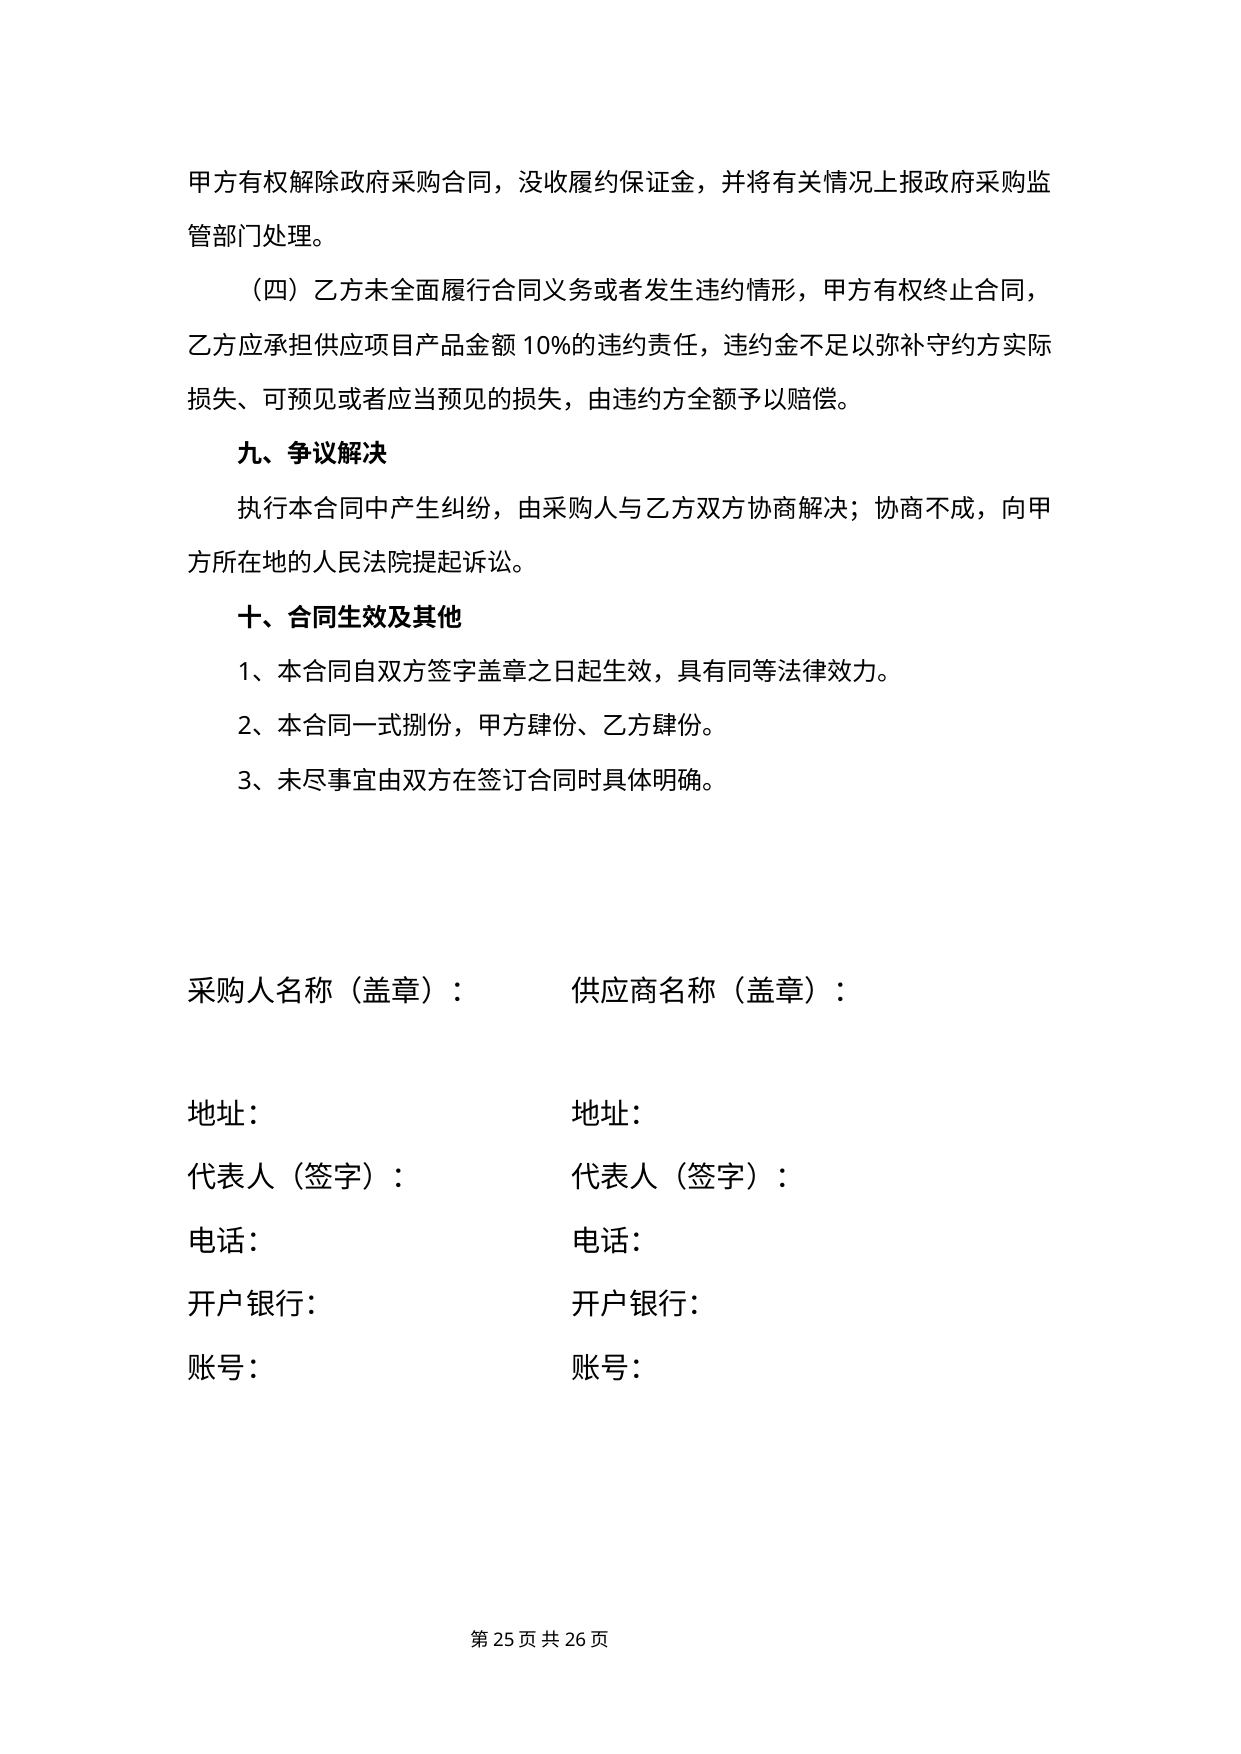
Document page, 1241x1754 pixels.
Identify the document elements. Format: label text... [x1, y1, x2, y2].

table_header 供应商名称（盖章）： 地址： 代表人（签字）： 电话： 开户银行： 账号： [560, 968, 1064, 1399]
text 执行本合同中产生纠纷，由采购人与乙方双方协商解决；协商不成，向甲方所在地的人民法院提起诉讼。 [187, 488, 1053, 579]
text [187, 162, 1053, 253]
text 十、合同生效及其他 [187, 597, 1053, 633]
text 九、争议解决 [187, 434, 1053, 470]
text 1、本合同自双方签字盖章之日起生效，具有同等法律效力。 [187, 651, 1053, 688]
table_header 采购人名称（盖章）： 地址： 代表人（签字）： 电话： 开户银行： 账号： [176, 968, 559, 1399]
text 3、未尽事宜由双方在签订合同时具体明确。 [187, 760, 1053, 796]
text （四）乙方未全面履行合同义务或者发生违约情形，甲方有权终止合同，乙方应承担供应项目产品金额10%的违约责任，违约金不足以弥补守约方实际损失、可预见或者应当预见的损失，由违约方全额予以赔偿。 [187, 271, 1053, 416]
text 2、本合同一式捌份，甲方肆份、乙方肆份。 [187, 706, 1053, 742]
